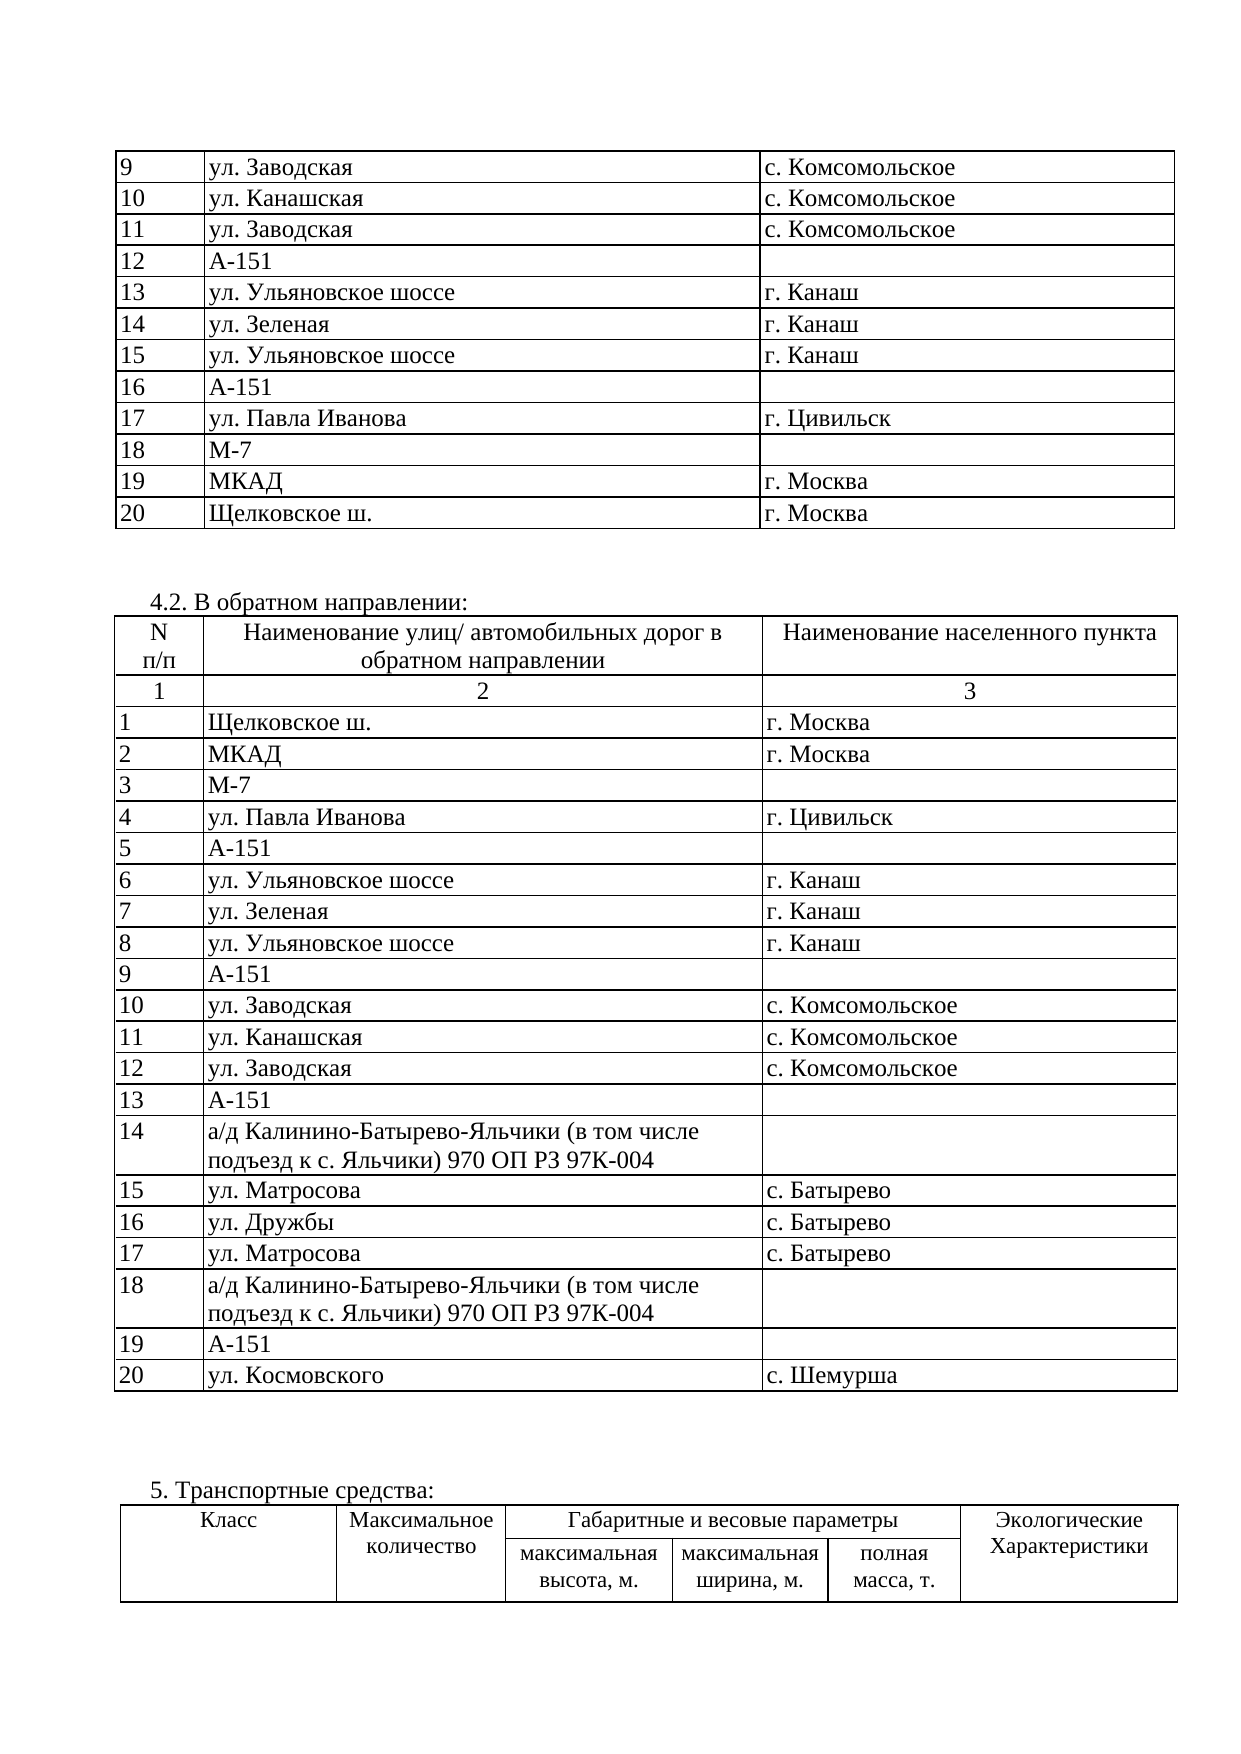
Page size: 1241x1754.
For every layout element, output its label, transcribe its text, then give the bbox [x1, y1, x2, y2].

table_header Класс [121, 1506, 336, 1601]
table_cell 11 [117, 215, 204, 244]
table_cell ул. Канашская [204, 1022, 762, 1052]
table_cell А-151 [205, 246, 759, 276]
table_cell г. Москва [761, 466, 1174, 496]
table_cell ул. Заводская [205, 215, 759, 244]
table_cell [763, 1083, 1177, 1115]
table_cell 18 [117, 435, 204, 464]
table_header N п/п [115, 617, 203, 674]
table_cell с. Комсомольское [763, 989, 1177, 1020]
table_cell 14 [115, 1116, 203, 1174]
table_cell МКАД [204, 739, 762, 769]
table_cell с. Батырево [763, 1205, 1177, 1237]
table_cell 15 [117, 340, 204, 370]
table_cell ул. Павла Иванова [204, 802, 762, 832]
table_cell [763, 769, 1177, 800]
table_cell г. Москва [763, 737, 1177, 769]
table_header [961, 1506, 1177, 1601]
table_cell [763, 1327, 1177, 1359]
table_cell 16 [117, 372, 204, 402]
table_cell А-151 [204, 959, 762, 989]
table_cell 17 [115, 1238, 203, 1268]
table_cell 20 [115, 1360, 203, 1390]
table_cell [763, 1115, 1177, 1174]
table_cell ул. Матросова [204, 1238, 762, 1268]
table_cell с. Батырево [763, 1237, 1177, 1268]
table_cell 17 [117, 403, 204, 433]
table_cell с. Комсомольское [761, 183, 1174, 213]
table_cell 1 [115, 675, 203, 706]
table_cell [763, 832, 1177, 863]
table_cell 10 [117, 183, 204, 213]
table_cell с. Комсомольское [761, 152, 1174, 181]
table_cell 8 [115, 927, 203, 957]
table_cell ул. Матросова [204, 1176, 762, 1205]
table_cell МКАД [205, 466, 759, 496]
table_cell с. Комсомольское [761, 215, 1174, 244]
table_cell максимальная ширина, м. [673, 1539, 827, 1601]
table_cell ул. Ульяновское шоссе [205, 277, 759, 307]
table_cell полная масса, т. [829, 1539, 960, 1601]
table_cell [763, 958, 1177, 989]
table_cell с. Шемурша [763, 1359, 1177, 1390]
table_cell 2 [204, 676, 762, 706]
table_cell с. Батырево [763, 1174, 1177, 1205]
table_cell [761, 372, 1174, 402]
table_cell 9 [117, 152, 204, 181]
table_cell А-151 [205, 372, 759, 402]
table_cell А-151 [204, 1329, 762, 1359]
table_header Наименование населенного пункта [763, 617, 1177, 674]
table_cell 13 [117, 277, 204, 307]
table_cell г. Канаш [761, 277, 1174, 307]
table_cell ул. Заводская [204, 1053, 762, 1083]
table_cell 1 [115, 707, 203, 737]
table_cell М-7 [205, 435, 759, 464]
table_cell Щелковское ш. [204, 707, 762, 737]
table_cell 19 [115, 1328, 203, 1359]
table_cell с. Комсомольское [763, 1020, 1177, 1052]
table_header Наименование улиц/ автомобильных дорог в обратном направлении [204, 617, 762, 674]
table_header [337, 1506, 505, 1601]
table_cell А-151 [204, 1085, 762, 1115]
table_cell ул. Канашская [205, 183, 759, 213]
table_cell г. Цивильск [763, 800, 1177, 832]
table_cell 4 [115, 801, 203, 832]
table_cell максимальная высота, м. [506, 1539, 672, 1601]
table_cell ул. Заводская [205, 152, 759, 181]
table_cell 10 [115, 990, 203, 1020]
table_cell г. Канаш [763, 926, 1177, 957]
table_cell 6 [115, 864, 203, 894]
table_cell 5 [115, 833, 203, 863]
table_cell 11 [115, 1021, 203, 1052]
text 5. Транспортные средства: [150, 1476, 1090, 1504]
table_cell ул. Ульяновское шоссе [205, 340, 759, 370]
table_cell 14 [117, 309, 204, 339]
table_cell ул. Космовского [204, 1360, 762, 1390]
table_cell 12 [115, 1053, 203, 1083]
table_cell ул. Ульяновское шоссе [204, 928, 762, 957]
table_cell г. Цивильск [761, 403, 1174, 433]
table_cell 12 [117, 246, 204, 276]
table_cell М-7 [204, 770, 762, 800]
table_cell 13 [115, 1084, 203, 1115]
table_cell 15 [115, 1175, 203, 1205]
table_cell г. Канаш [761, 309, 1174, 339]
table_cell 9 [115, 959, 203, 989]
table_header Габаритные и весовые параметры [506, 1506, 960, 1538]
table_cell 7 [115, 896, 203, 926]
table_cell г. Канаш [763, 863, 1177, 894]
table_cell 16 [115, 1206, 203, 1237]
text 4.2. В обратном направлении: [150, 587, 1090, 615]
table_cell г. Канаш [763, 895, 1177, 926]
table_cell 3 [763, 674, 1177, 706]
table_cell а/д Калинино-Батырево-Яльчики (в том числе подъезд к с. Яльчики) 970 ОП РЗ 97К-004 [204, 1116, 762, 1174]
table_cell ул. Зеленая [204, 896, 762, 926]
table_cell ул. Зеленая [205, 309, 759, 339]
table_cell 19 [117, 466, 204, 496]
table_cell ул. Дружбы [204, 1207, 762, 1237]
table_cell 3 [115, 770, 203, 800]
table_cell г. Москва [761, 498, 1174, 527]
table_cell 20 [117, 498, 204, 527]
table_cell а/д Калинино-Батырево-Яльчики (в том числе подъезд к с. Яльчики) 970 ОП РЗ 97К-004 [204, 1270, 762, 1327]
table_cell 2 [115, 738, 203, 769]
table_cell ул. Заводская [204, 991, 762, 1020]
table_cell с. Комсомольское [763, 1052, 1177, 1083]
table_cell 18 [115, 1269, 203, 1327]
table_cell ул. Ульяновское шоссе [204, 865, 762, 894]
table_cell [763, 1268, 1177, 1327]
table_cell А-151 [204, 833, 762, 863]
table_cell г. Канаш [761, 340, 1174, 370]
table_cell [761, 435, 1174, 464]
table_cell ул. Павла Иванова [205, 403, 759, 433]
table_cell Щелковское ш. [205, 498, 759, 527]
table_cell г. Москва [763, 706, 1177, 737]
table_cell [761, 246, 1174, 276]
